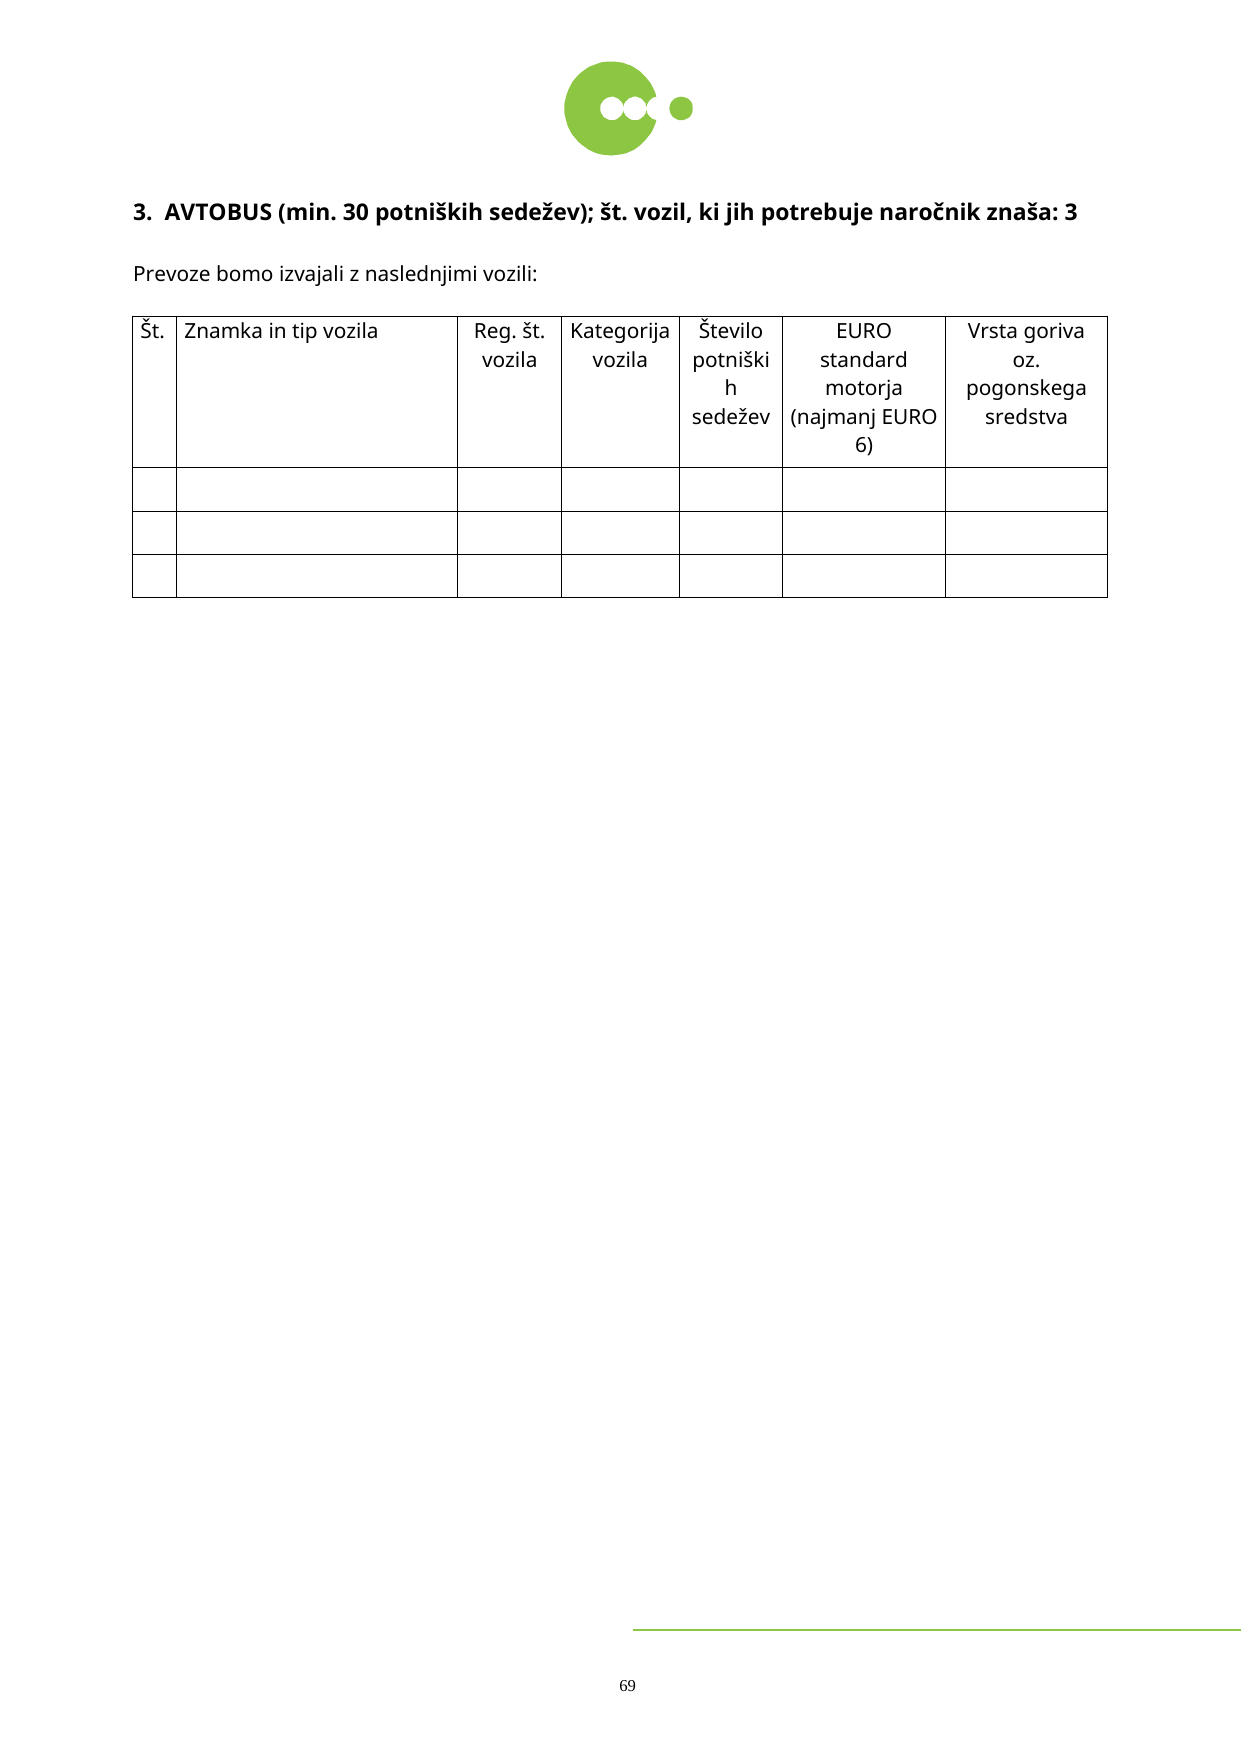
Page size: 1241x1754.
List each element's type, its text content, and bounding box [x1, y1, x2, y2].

text 3. AVTOBUS (min. 30 potniških sedežev); št. vozil, ki jih potrebuje naročnik znaša: 3 [133, 196, 1122, 227]
table_header Kategorija vozila [562, 317, 679, 467]
table_cell [458, 555, 561, 597]
table_cell [458, 468, 561, 511]
table_cell [458, 512, 561, 554]
table_cell [177, 468, 457, 511]
table_cell [133, 468, 176, 511]
table_header Reg. št. vozila [458, 317, 561, 467]
table_cell [680, 468, 782, 511]
table_cell [680, 512, 782, 554]
table_header Št. [133, 317, 176, 467]
text Prevoze bomo izvajali z naslednjimi vozili: [133, 259, 1122, 287]
table_cell [783, 555, 945, 597]
table_cell [562, 512, 679, 554]
table_cell [177, 555, 457, 597]
table_header Število potniških sedežev [680, 317, 782, 467]
table_cell [946, 512, 1107, 554]
table_cell [946, 468, 1107, 511]
table_header Znamka in tip vozila [177, 317, 457, 467]
table_header Vrsta goriva oz. pogonskega sredstva [946, 317, 1107, 467]
table_cell [946, 555, 1107, 597]
table_cell [680, 555, 782, 597]
table_cell [783, 512, 945, 554]
table_cell [133, 512, 176, 554]
table_cell [562, 468, 679, 511]
table_header EURO standard motorja (najmanj EURO 6) [783, 317, 945, 467]
table_cell [177, 512, 457, 554]
table_cell [133, 555, 176, 597]
table_cell [783, 468, 945, 511]
table_cell [562, 555, 679, 597]
